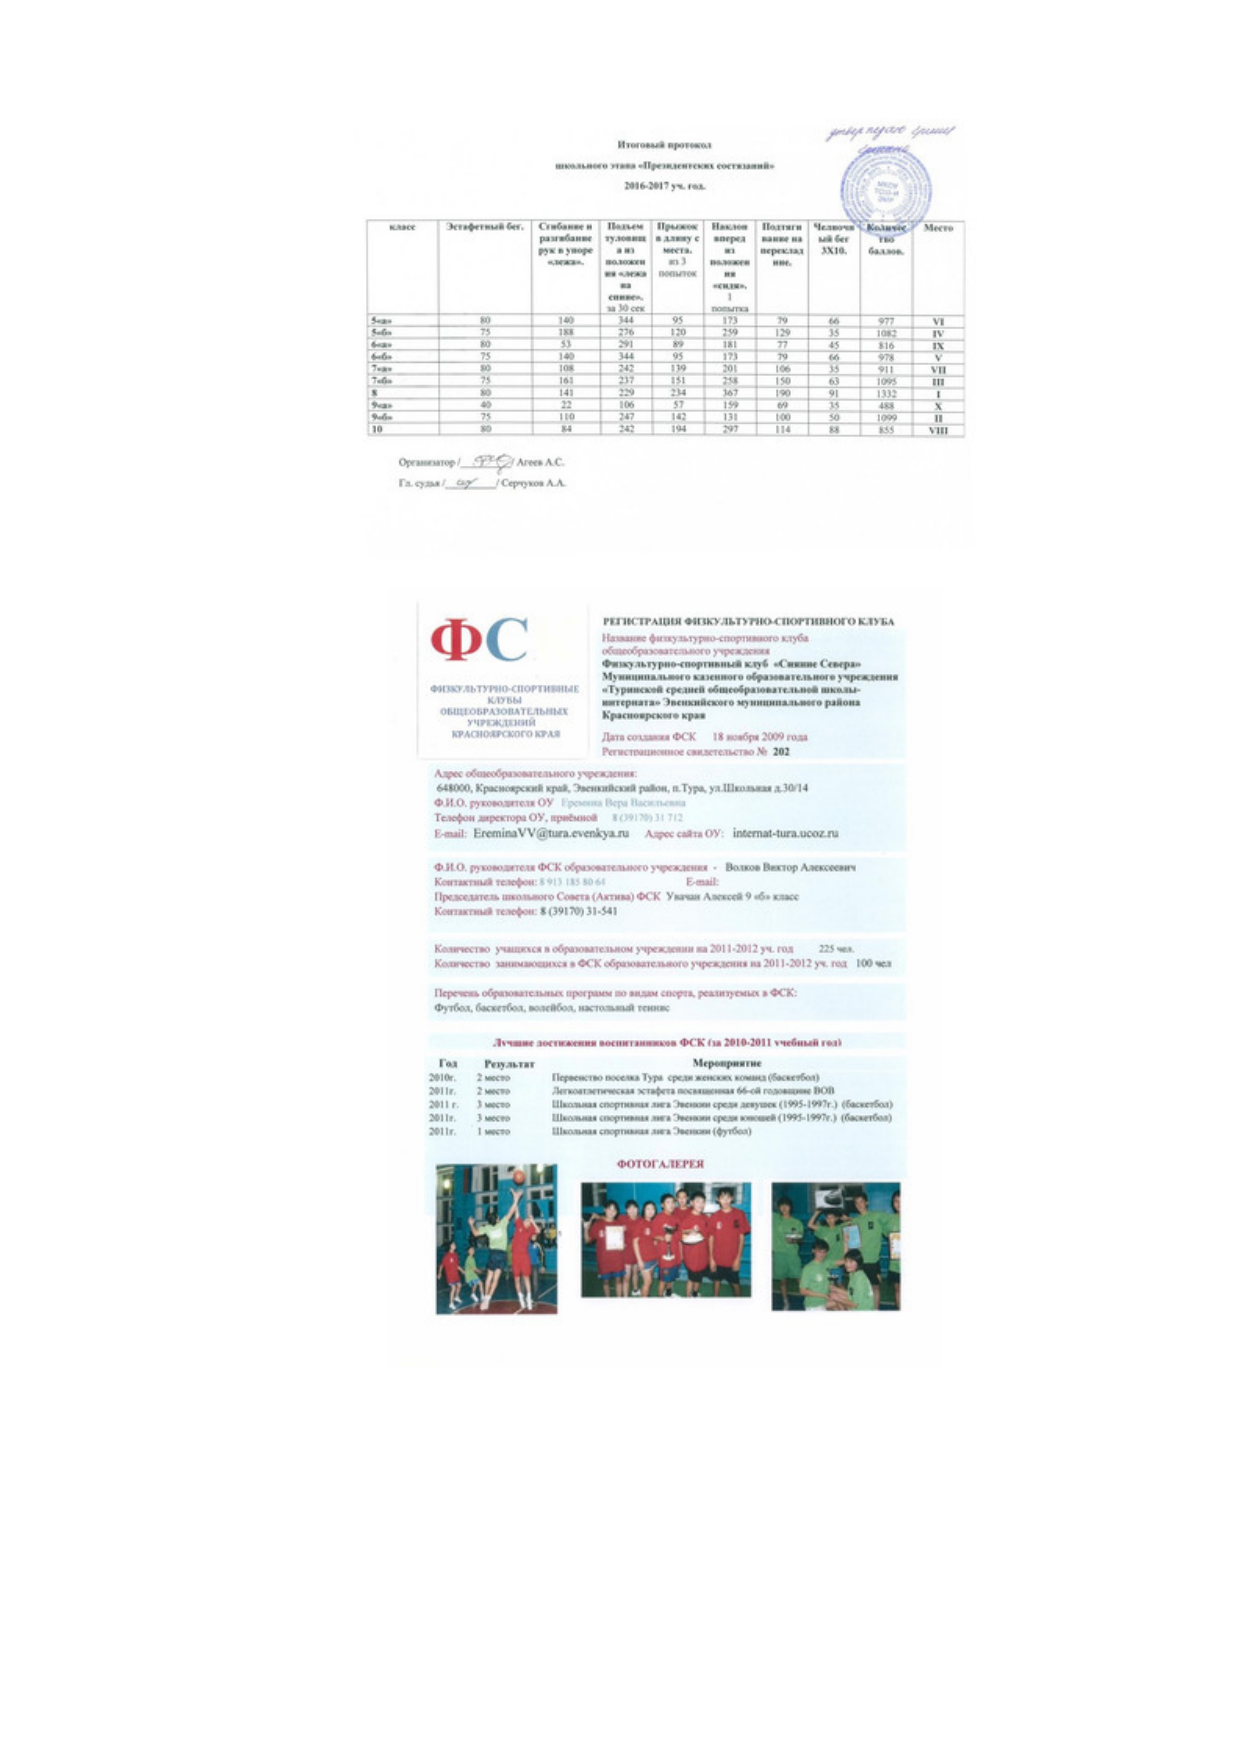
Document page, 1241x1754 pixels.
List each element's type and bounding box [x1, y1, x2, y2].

picture [352, 118, 977, 565]
picture [387, 587, 942, 1369]
